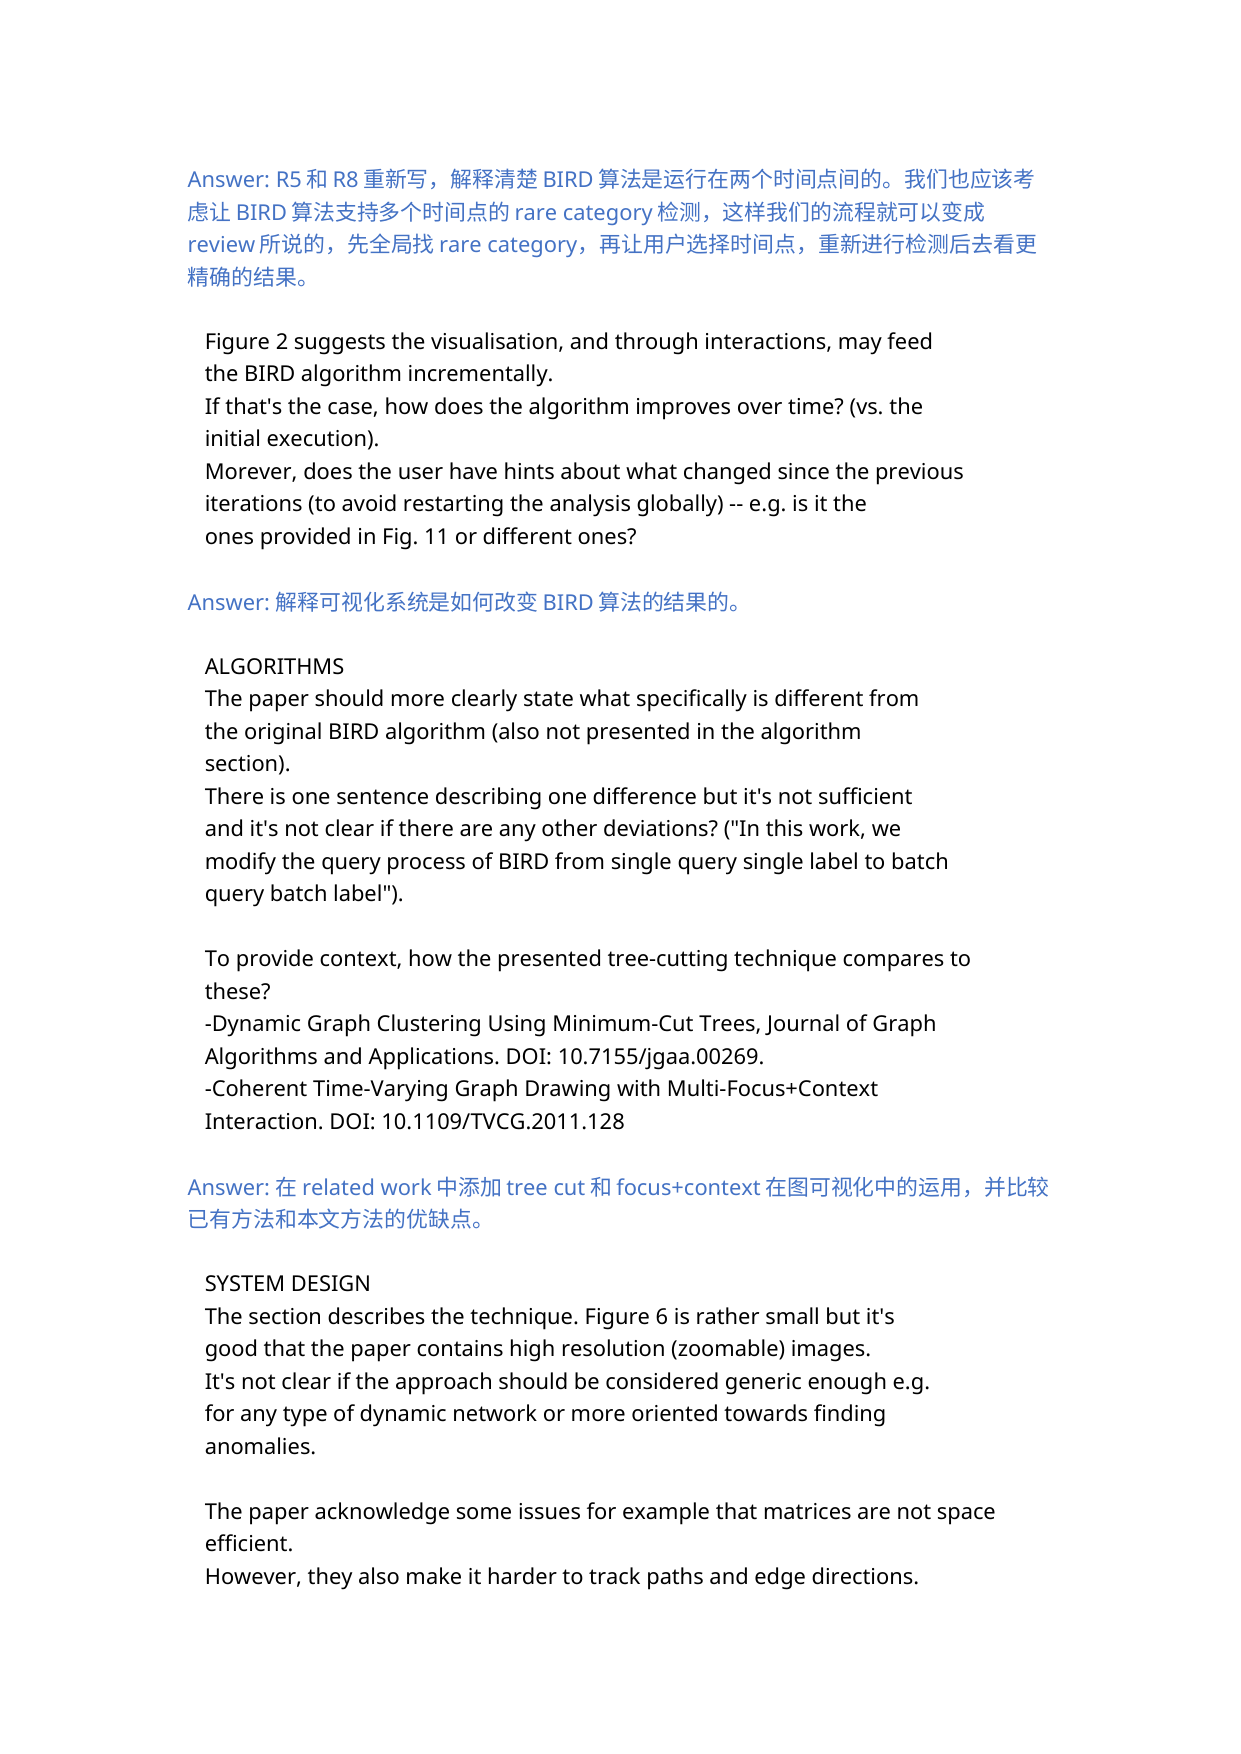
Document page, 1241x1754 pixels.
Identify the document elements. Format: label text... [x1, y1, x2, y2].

text If that's the case, how does the algorithm improves over time? (vs. the [187, 389, 1053, 422]
text Morever, does the user have hints about what changed since the previous [187, 454, 1053, 487]
text efficient. [187, 1527, 1053, 1559]
text It's not clear if the approach should be considered generic enough e.g. [187, 1364, 1053, 1397]
text query batch label"). [187, 877, 1053, 909]
text iterations (to avoid restarting the analysis globally) -- e.g. is it the [187, 487, 1053, 519]
text -Dynamic Graph Clustering Using Minimum-Cut Trees, Journal of Graph [187, 1007, 1053, 1039]
text The section describes the technique. Figure 6 is rather small but it's [187, 1299, 1053, 1332]
text the original BIRD algorithm (also not presented in the algorithm [187, 714, 1053, 747]
text these? [187, 974, 1053, 1007]
text ALGORITHMS [187, 649, 1053, 682]
text To provide context, how the presented tree-cutting technique compares to [187, 942, 1053, 974]
text initial execution). [187, 422, 1053, 454]
text Answer: 在related work中添加tree cut和focus+context在图可视化中的运用，并比较已有方法和本文方法的优缺点。 [187, 1169, 1053, 1234]
text anomalies. [187, 1429, 1053, 1462]
text and it's not clear if there are any other deviations? ("In this work, we [187, 812, 1053, 844]
text for any type of dynamic network or more oriented towards finding [187, 1397, 1053, 1429]
text Figure 2 suggests the visualisation, and through interactions, may feed [187, 324, 1053, 357]
text The paper should more clearly state what specifically is different from [187, 682, 1053, 714]
text good that the paper contains high resolution (zoomable) images. [187, 1332, 1053, 1364]
text modify the query process of BIRD from single query single label to batch [187, 844, 1053, 877]
text Interaction. DOI: 10.1109/TVCG.2011.128 [187, 1104, 1053, 1137]
text Answer: R5和R8重新写，解释清楚BIRD算法是运行在两个时间点间的。我们也应该考虑让BIRD算法支持多个时间点的rare category检测，这样我们的流程就可以变成review所说的，先全局找rare category，再让用户选择时间点，重新进行检测后去看更精确的结果。 [187, 162, 1053, 292]
text However, they also make it harder to track paths and edge directions. [187, 1559, 1053, 1592]
text There is one sentence describing one difference but it's not sufficient [187, 779, 1053, 812]
text Algorithms and Applications. DOI: 10.7155/jgaa.00269. [187, 1039, 1053, 1072]
text The paper acknowledge some issues for example that matrices are not space [187, 1494, 1053, 1527]
text SYSTEM DESIGN [187, 1267, 1053, 1299]
text section). [187, 747, 1053, 779]
text -Coherent Time-Varying Graph Drawing with Multi-Focus+Context [187, 1072, 1053, 1104]
text ones provided in Fig. 11 or different ones? [187, 519, 1053, 552]
text the BIRD algorithm incrementally. [187, 357, 1053, 389]
text Answer: 解释可视化系统是如何改变BIRD算法的结果的。 [187, 584, 1053, 617]
